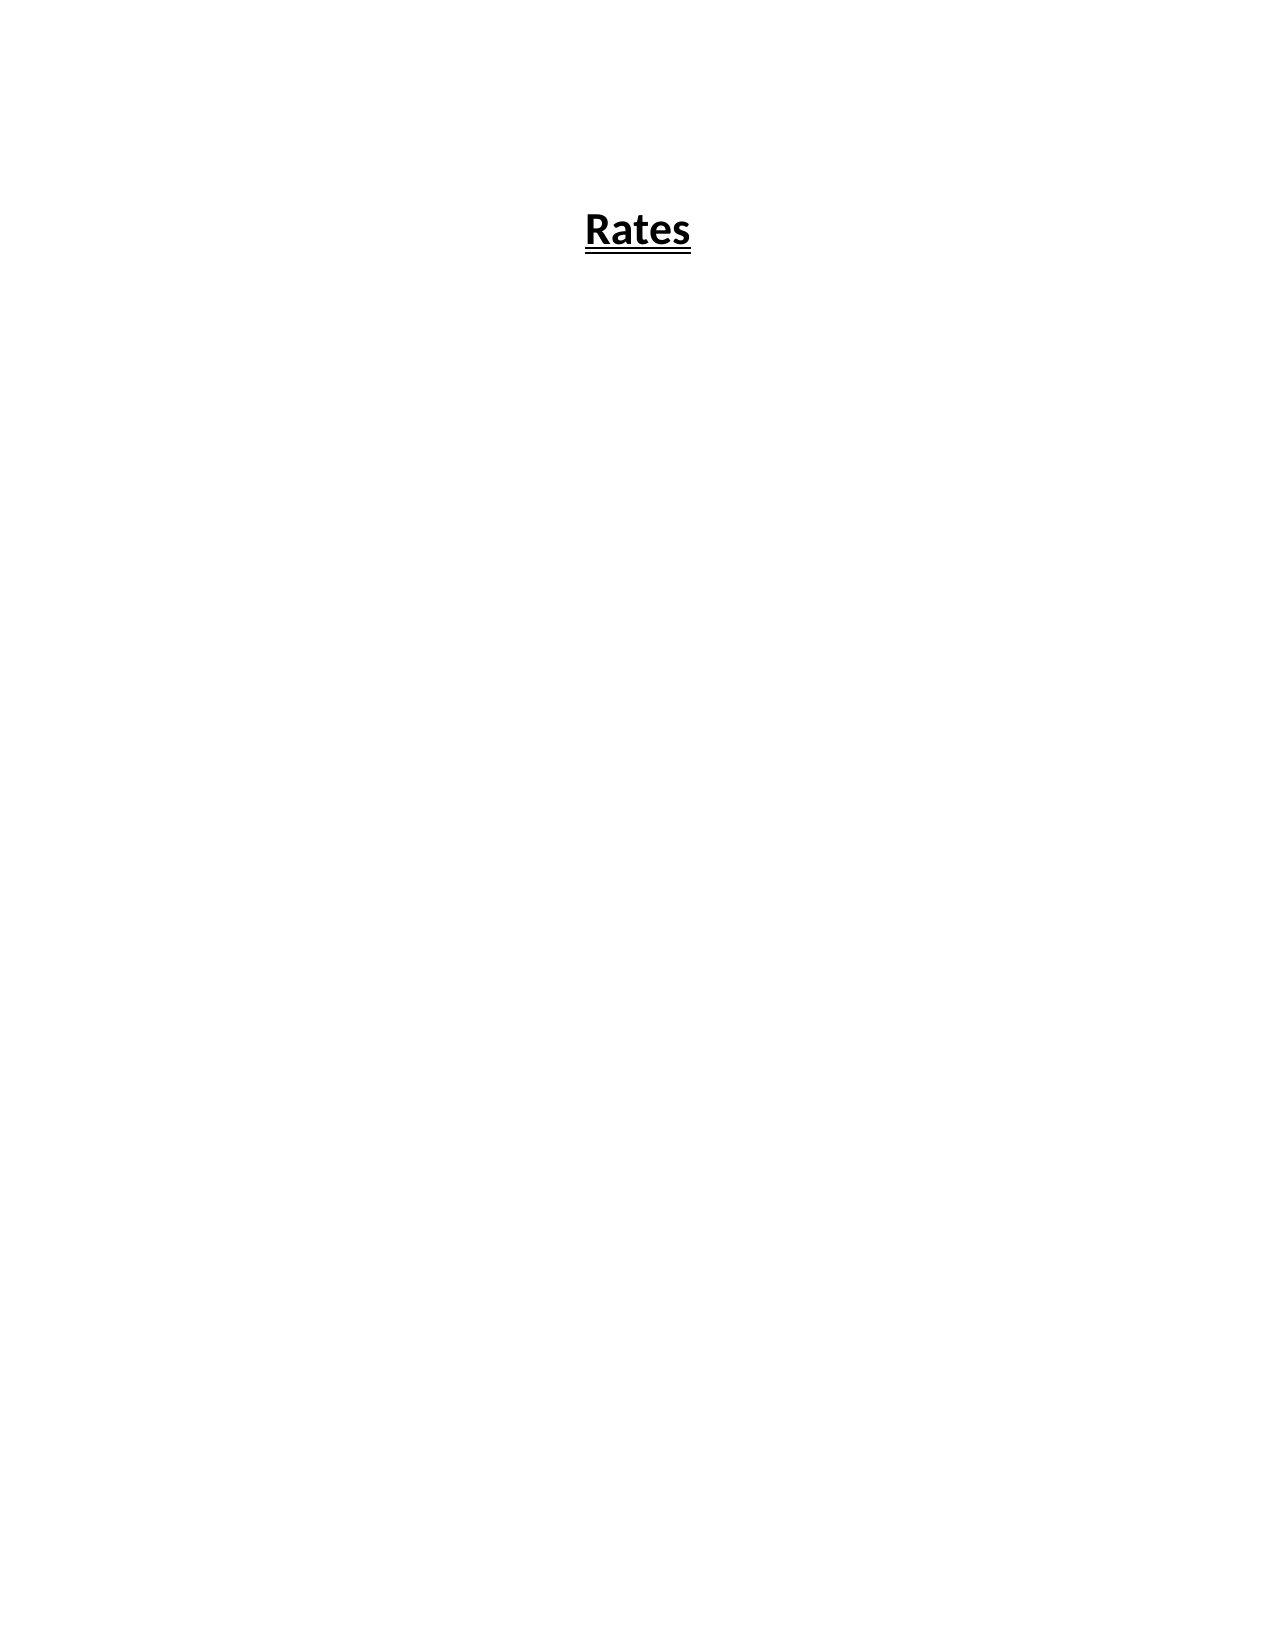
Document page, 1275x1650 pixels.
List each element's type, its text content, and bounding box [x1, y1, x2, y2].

subtitle Rates [150, 200, 1125, 256]
